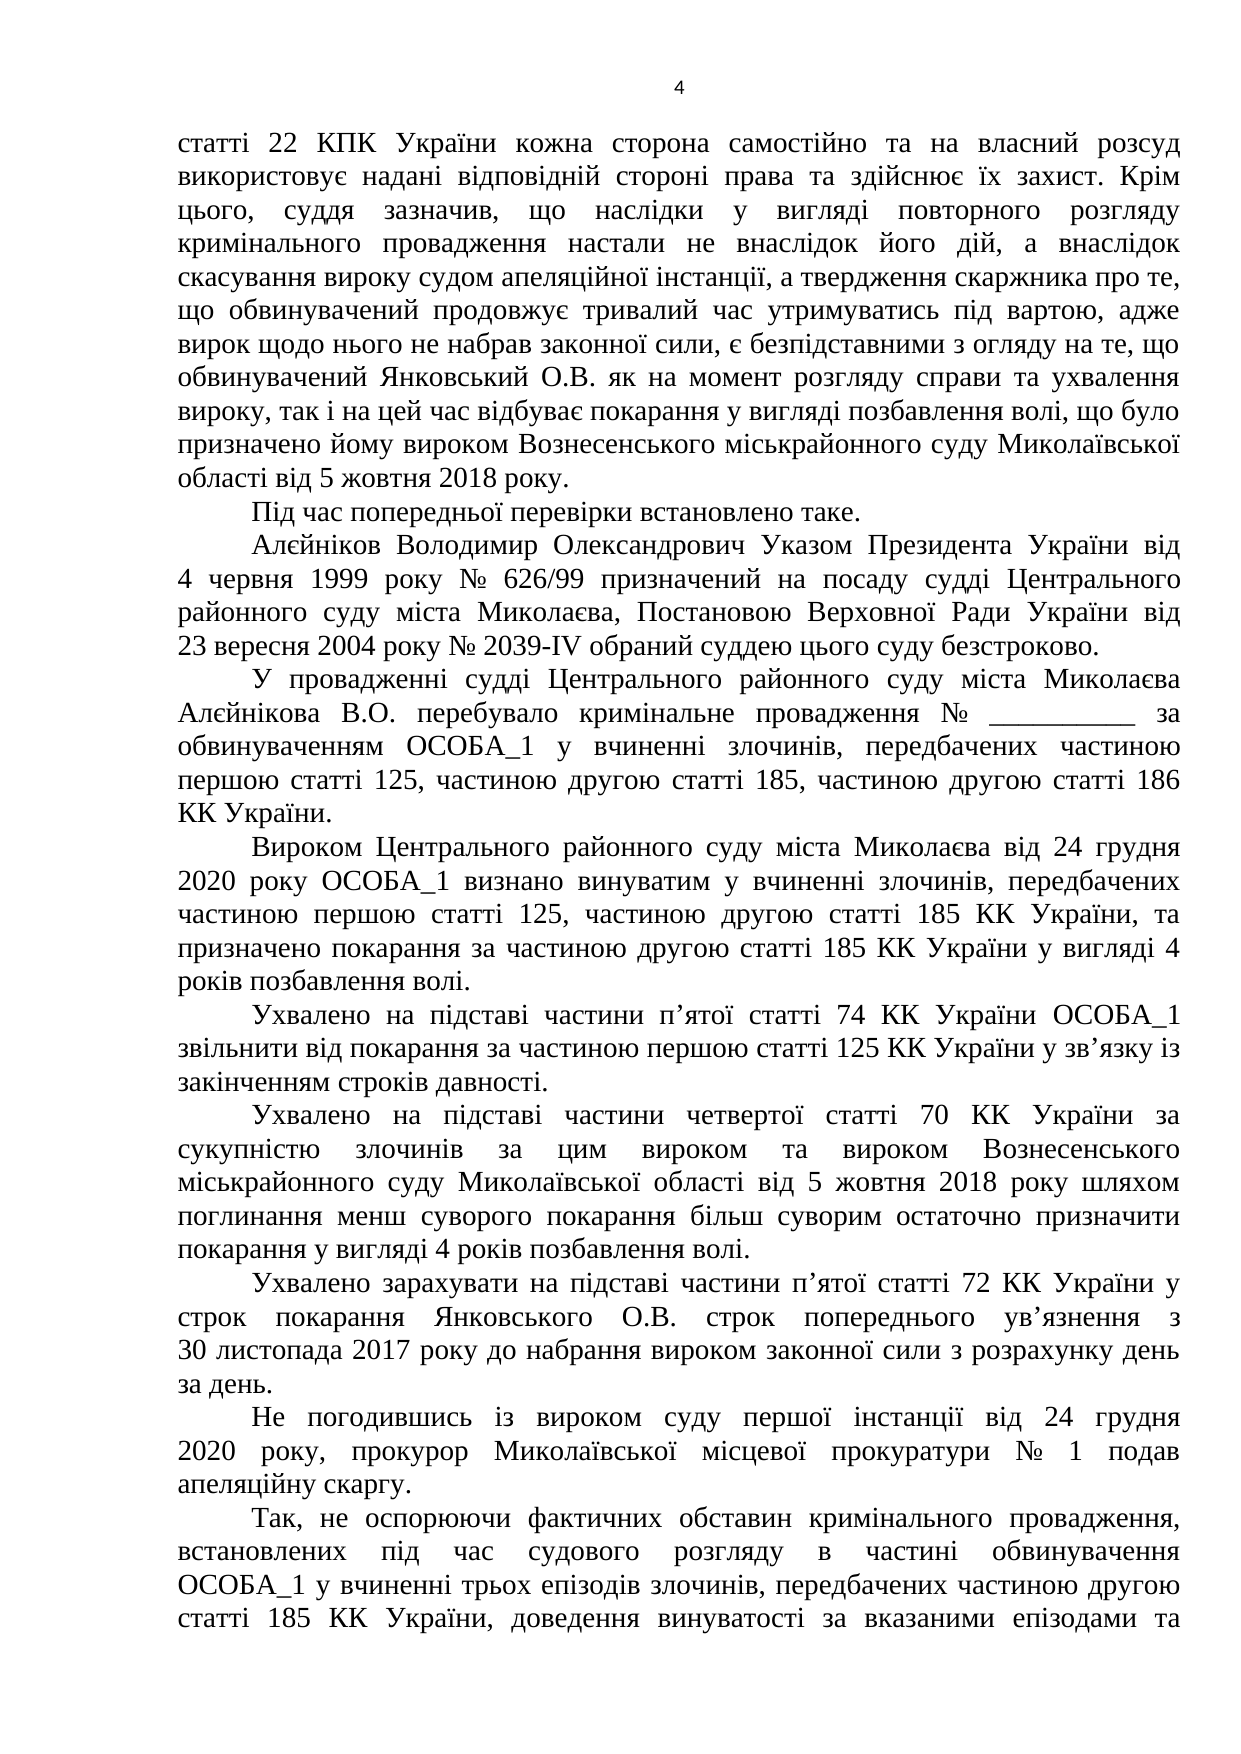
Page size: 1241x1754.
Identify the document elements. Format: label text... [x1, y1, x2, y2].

text У провадженні судді Центрального районного суду міста Миколаєва Алєйнікова В.О. перебувало кримінальне провадження № __________ за обвинуваченням ОСОБА_1 у вчиненні злочинів, передбачених частиною першою статті 125, частиною другою статті 185, частиною другою статті 186 КК України. [177, 661, 1181, 829]
text Не погодившись із вироком суду першої інстанції від 24 грудня 2020 року, прокурор Миколаївської місцевої прокуратури № 1 подав апеляційну скаргу. [177, 1399, 1181, 1500]
text Ухвалено на підставі частини п’ятої статті 74 КК України ОСОБА_1 звільнити від покарання за частиною першою статті 125 КК України у зв’язку із закінченням строків давності. [177, 997, 1181, 1097]
text Під час попередньої перевірки встановлено таке. [177, 494, 1181, 527]
text Вироком Центрального районного суду міста Миколаєва від 24 грудня 2020 року ОСОБА_1 визнано винуватим у вчиненні злочинів, передбачених частиною першою статті 125, частиною другою статті 185 КК України, та призначено покарання за частиною другою статті 185 КК України у вигляді 4 років позбавлення волі. [177, 829, 1181, 997]
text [177, 125, 1181, 494]
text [177, 1500, 1181, 1634]
text Ухвалено зарахувати на підставі частини п’ятої статті 72 КК України у строк покарання Янковського О.В. строк попереднього ув’язнення з 30 листопада 2017 року до набрання вироком законної сили з розрахунку день за день. [177, 1265, 1181, 1399]
text Ухвалено на підставі частини четвертої статті 70 КК України за сукупністю злочинів за цим вироком та вироком Вознесенського міськрайонного суду Миколаївської області від 5 жовтня 2018 року шляхом поглинання менш суворого покарання більш суворим остаточно призначити покарання у вигляді 4 років позбавлення волі. [177, 1097, 1181, 1265]
text Алєйніков Володимир Олександрович Указом Президента України від 4 червня 1999 року № 626/99 призначений на посаду судді Центрального районного суду міста Миколаєва, Постановою Верховної Ради України від 23 вересня 2004 року № 2039-IV обраний суддею цього суду безстроково. [177, 527, 1181, 661]
